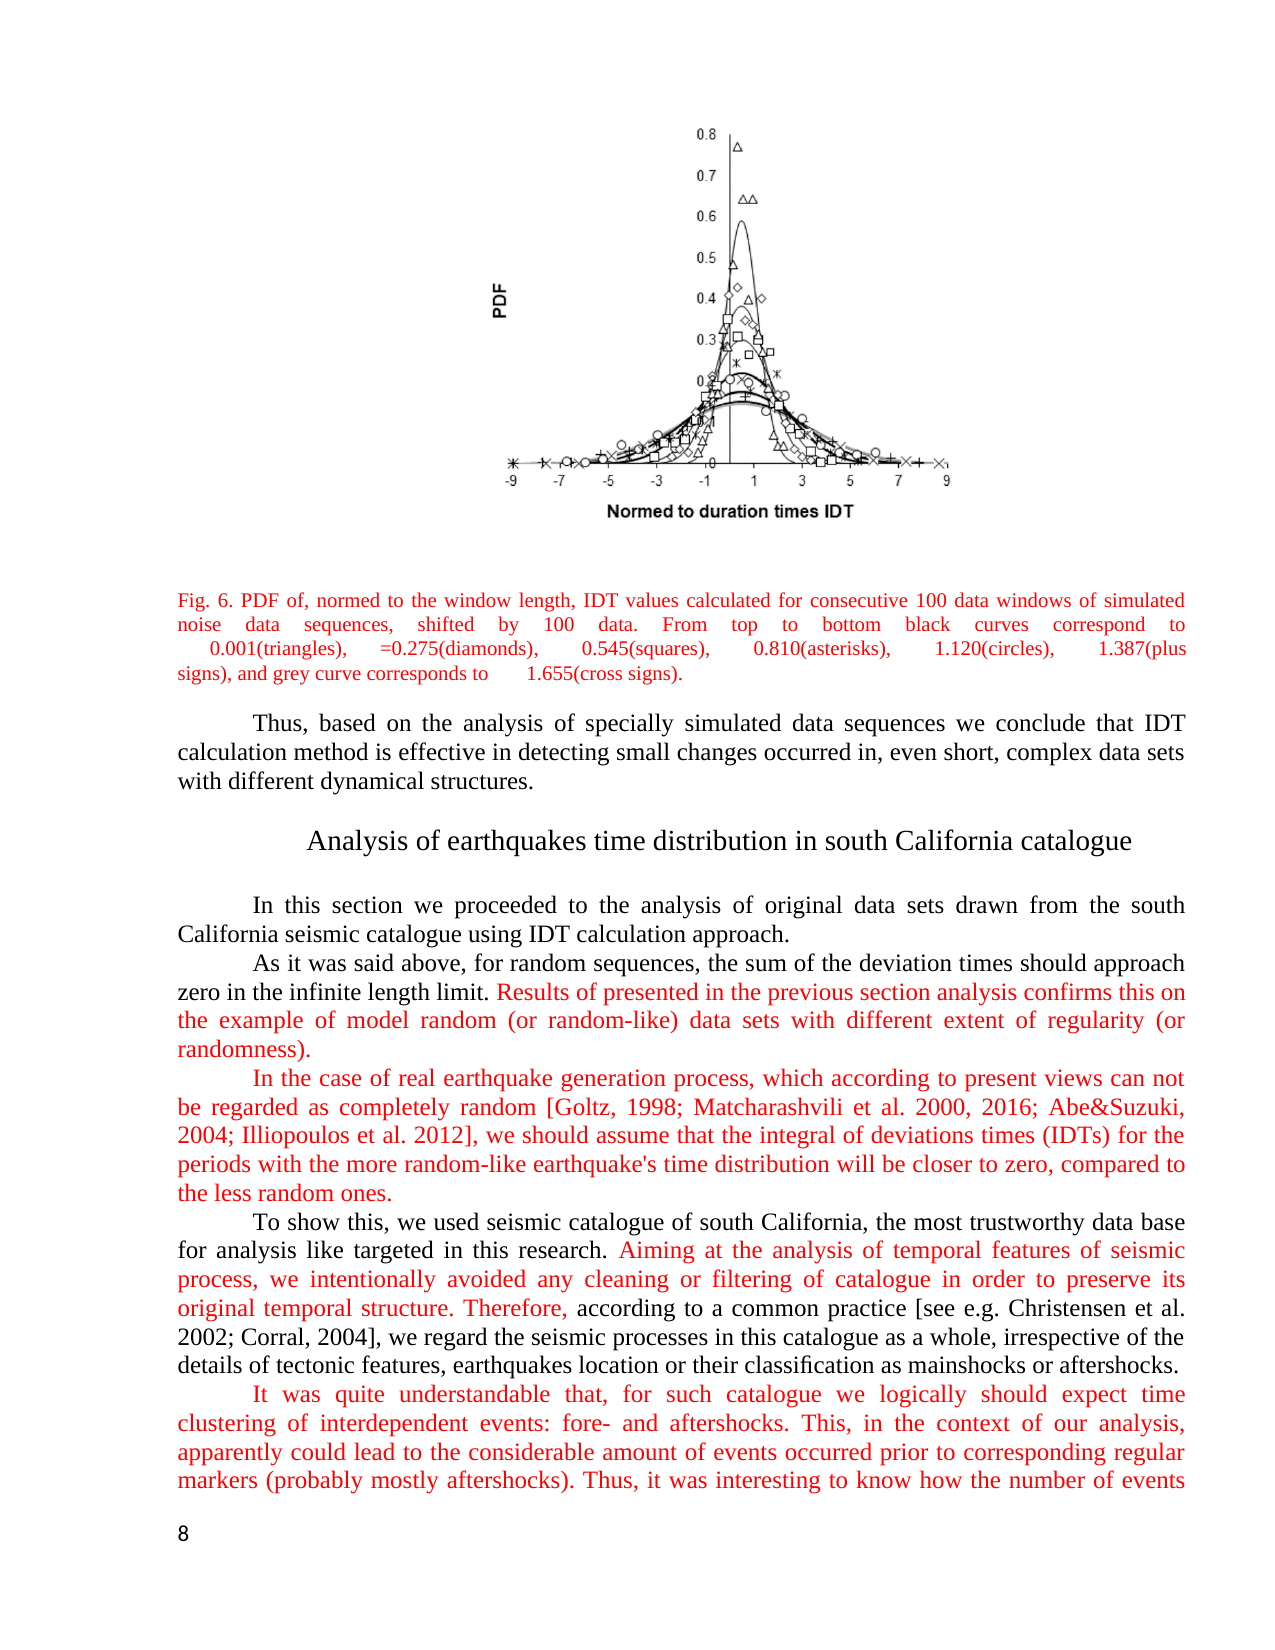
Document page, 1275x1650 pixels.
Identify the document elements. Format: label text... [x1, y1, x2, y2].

text Analysis of earthquakes time distribution in south California catalogue [177, 823, 1186, 857]
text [177, 1379, 1186, 1494]
text Fig. 6. PDF of, normed to the window length, IDT values calculated for consecutive 100 data windows of simulated noise data sequences, shifted by 100 data. From top to bottom black curves correspond to 0.001(triangles),=0.275(diamonds), 0.545(squares), 0.810(asterisks), 1.120(circles), 1.387(plus signs), and grey curve corresponds to 1.655(cross signs). [177, 588, 1186, 684]
text As it was said above, for random sequences, the sum of the deviation times should approach zero in the infinite length limit. Results of presented in the previous section analysis confirms this on the example of model random (or random-like) data sets with different extent of regularity (or randomness). [177, 948, 1186, 1063]
picture [471, 118, 968, 531]
text To show this, we used seismic catalogue of south California, the most trustworthy data base for analysis like targeted in this research. Aiming at the analysis of temporal features of seismic process, we intentionally avoided any cleaning or filtering of catalogue in order to preserve its original temporal structure. Therefore, according to a common practice [see e.g. Christensen et al. 2002; Corral, 2004], we regard the seismic processes in this catalogue as a whole, irrespective of the details of tectonic features, earthquakes location or their classiﬁcation as mainshocks or aftershocks. [177, 1207, 1186, 1379]
text In this section we proceeded to the analysis of original data sets drawn from the south California seismic catalogue using IDT calculation approach. [177, 891, 1186, 948]
text In the case of real earthquake generation process, which according to present views can not be regarded as completely random [Goltz, 1998; Matcharashvili et al. 2000, 2016; Abe&Suzuki, 2004; Illiopoulos et al. 2012], we should assume that the integral of deviations times (IDTs) for the periods with the more random-like earthquake's time distribution will be closer to zero, compared to the less random ones. [177, 1063, 1186, 1207]
text Thus, based on the analysis of specially simulated data sequences we conclude that IDT calculation method is effective in detecting small changes occurred in, even short, complex data sets with different dynamical structures. [177, 708, 1186, 795]
